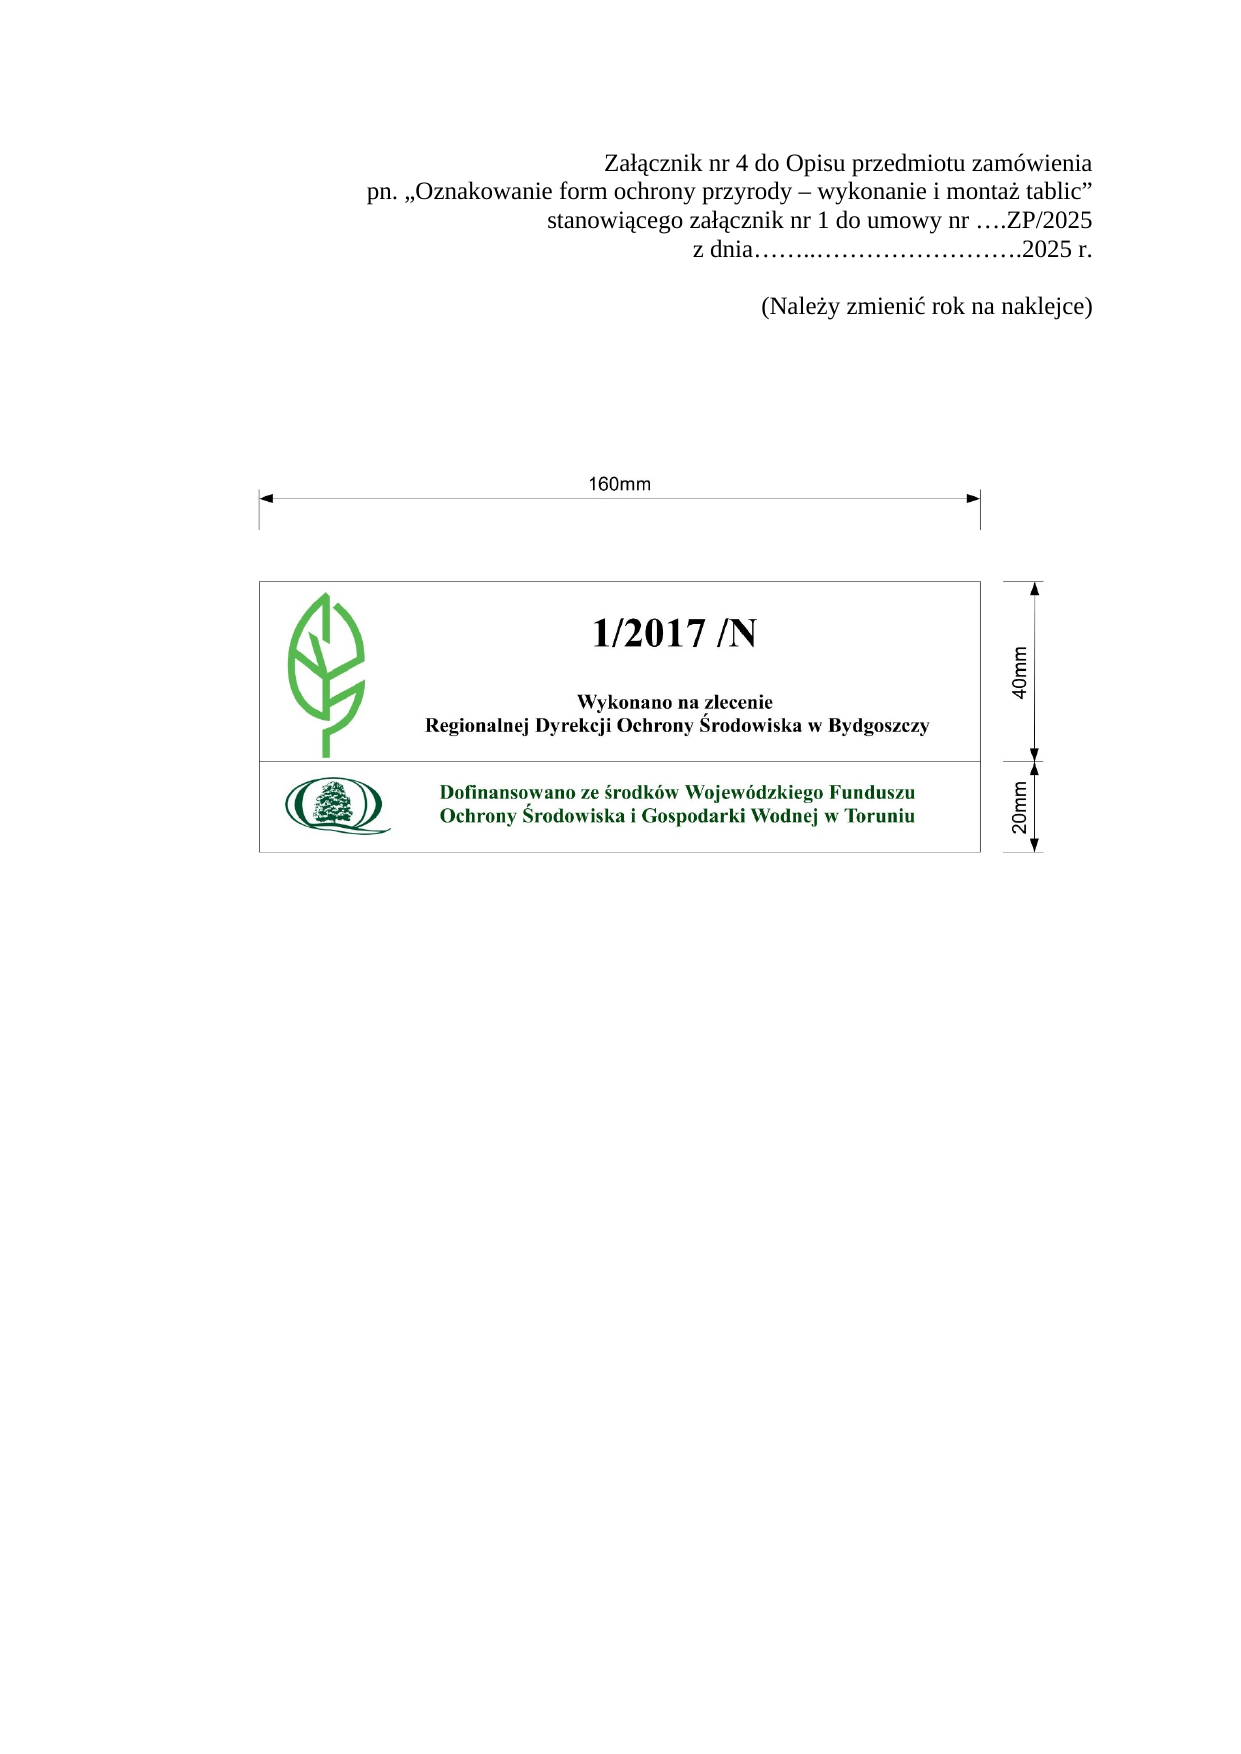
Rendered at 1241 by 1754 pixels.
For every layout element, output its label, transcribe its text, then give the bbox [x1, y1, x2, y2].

text z dnia……..…………………….2025 r. [148, 234, 1093, 263]
text Załącznik nr 4 do Opisu przedmiotu zamówienia [148, 148, 1093, 176]
text stanowiącego załącznik nr 1 do umowy nr ….ZP/2025 [148, 205, 1093, 234]
text pn. „Oznakowanie form ochrony przyrody – wykonanie i montaż tablic” [148, 176, 1093, 205]
text (Należy zmienić rok na naklejce) [148, 291, 1093, 320]
picture [147, 377, 1093, 1045]
